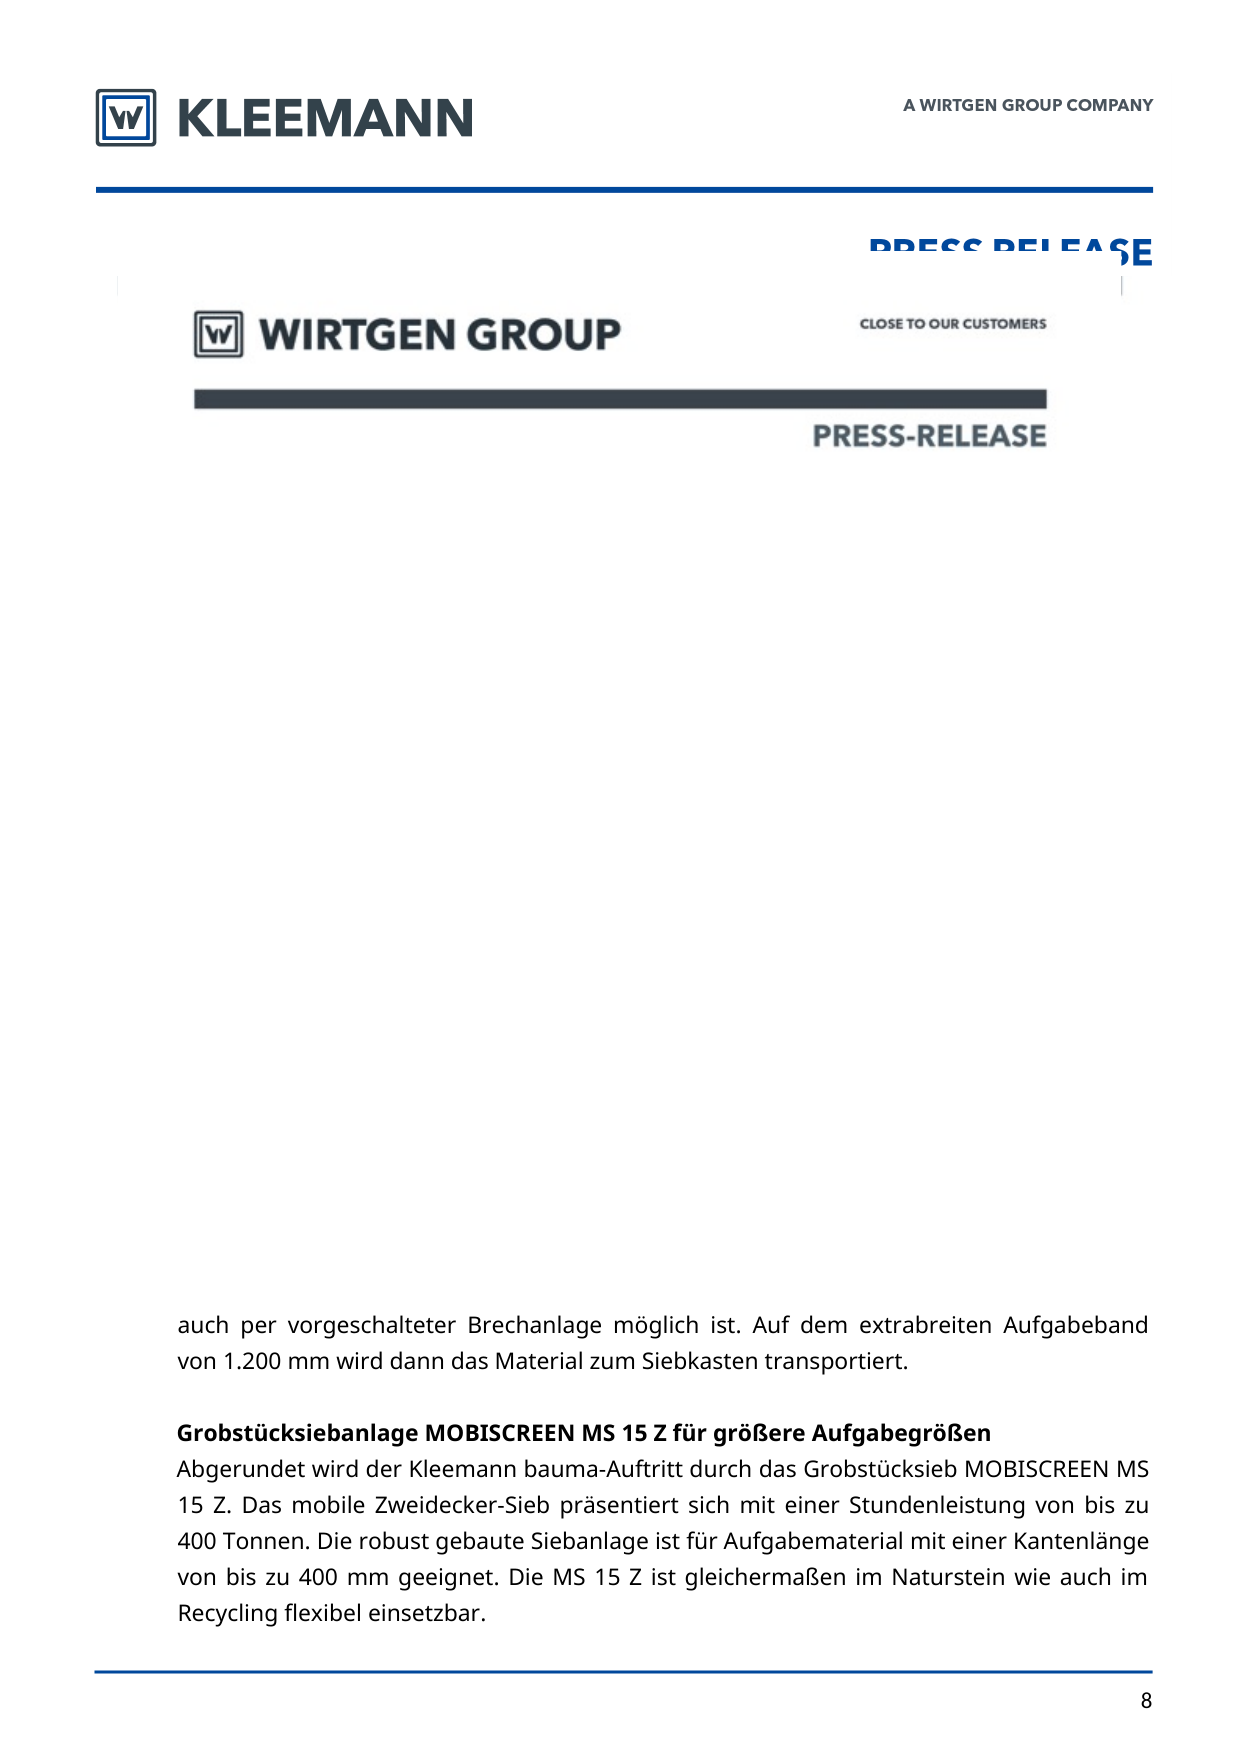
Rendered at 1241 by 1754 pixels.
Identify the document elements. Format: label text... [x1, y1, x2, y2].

text Grobstücksiebanlage MOBISCREEN MS 15 Z für größere Aufgabegrößen [176, 1417, 1150, 1448]
picture [72, 73, 1172, 1309]
picture [82, 1661, 1180, 1682]
text Abgerundet wird der Kleemann bauma-Auftritt durch das Grobstücksieb MOBISCREEN MS 15 Z. Das mobile Zweidecker-Sieb präsentiert sich mit einer Stundenleistung von bis zu 400 Tonnen. Die robust gebaute Siebanlage ist für Aufgabematerial mit einer Kantenlänge von bis zu 400 mm geeignet. Die MS 15 Z ist gleichermaßen im Naturstein wie auch im Recycling flexibel einsetzbar. [176, 1453, 1150, 1628]
text Das Dreidecker-Klassiersieb MS 953 EVO verfügt im Oberdeck über eine Siebfläche von 9,5 m². Genau wie die Brecher sind auch die Siebanlagen der EVO-Linie dank guter Transportmaße und kurzer Rüstzeiten flexibel einsetzbar. Mit diesen Vorteilen sind sie für Lohnbrechunternehmen aber auch für reine Steinbruchanwendungen die erste Wahl. Dabei erzielt die MS 953 EVO eine Stundenleistung von bis zu 500 Tonnen. Zu dieser hohen Leistung führt vor allem der gute Materialfluss durch die Anlage. Dieser beginnt bei der Beschickung, die dank des großzügigen Aufgabetrichters sowohl per Radlader als auch per vorgeschalteter Brechanlage möglich ist. Auf dem extrabreiten Aufgabeband von 1.200 mm wird dann das Material zum Siebkasten transportiert. [176, 1309, 1150, 1376]
